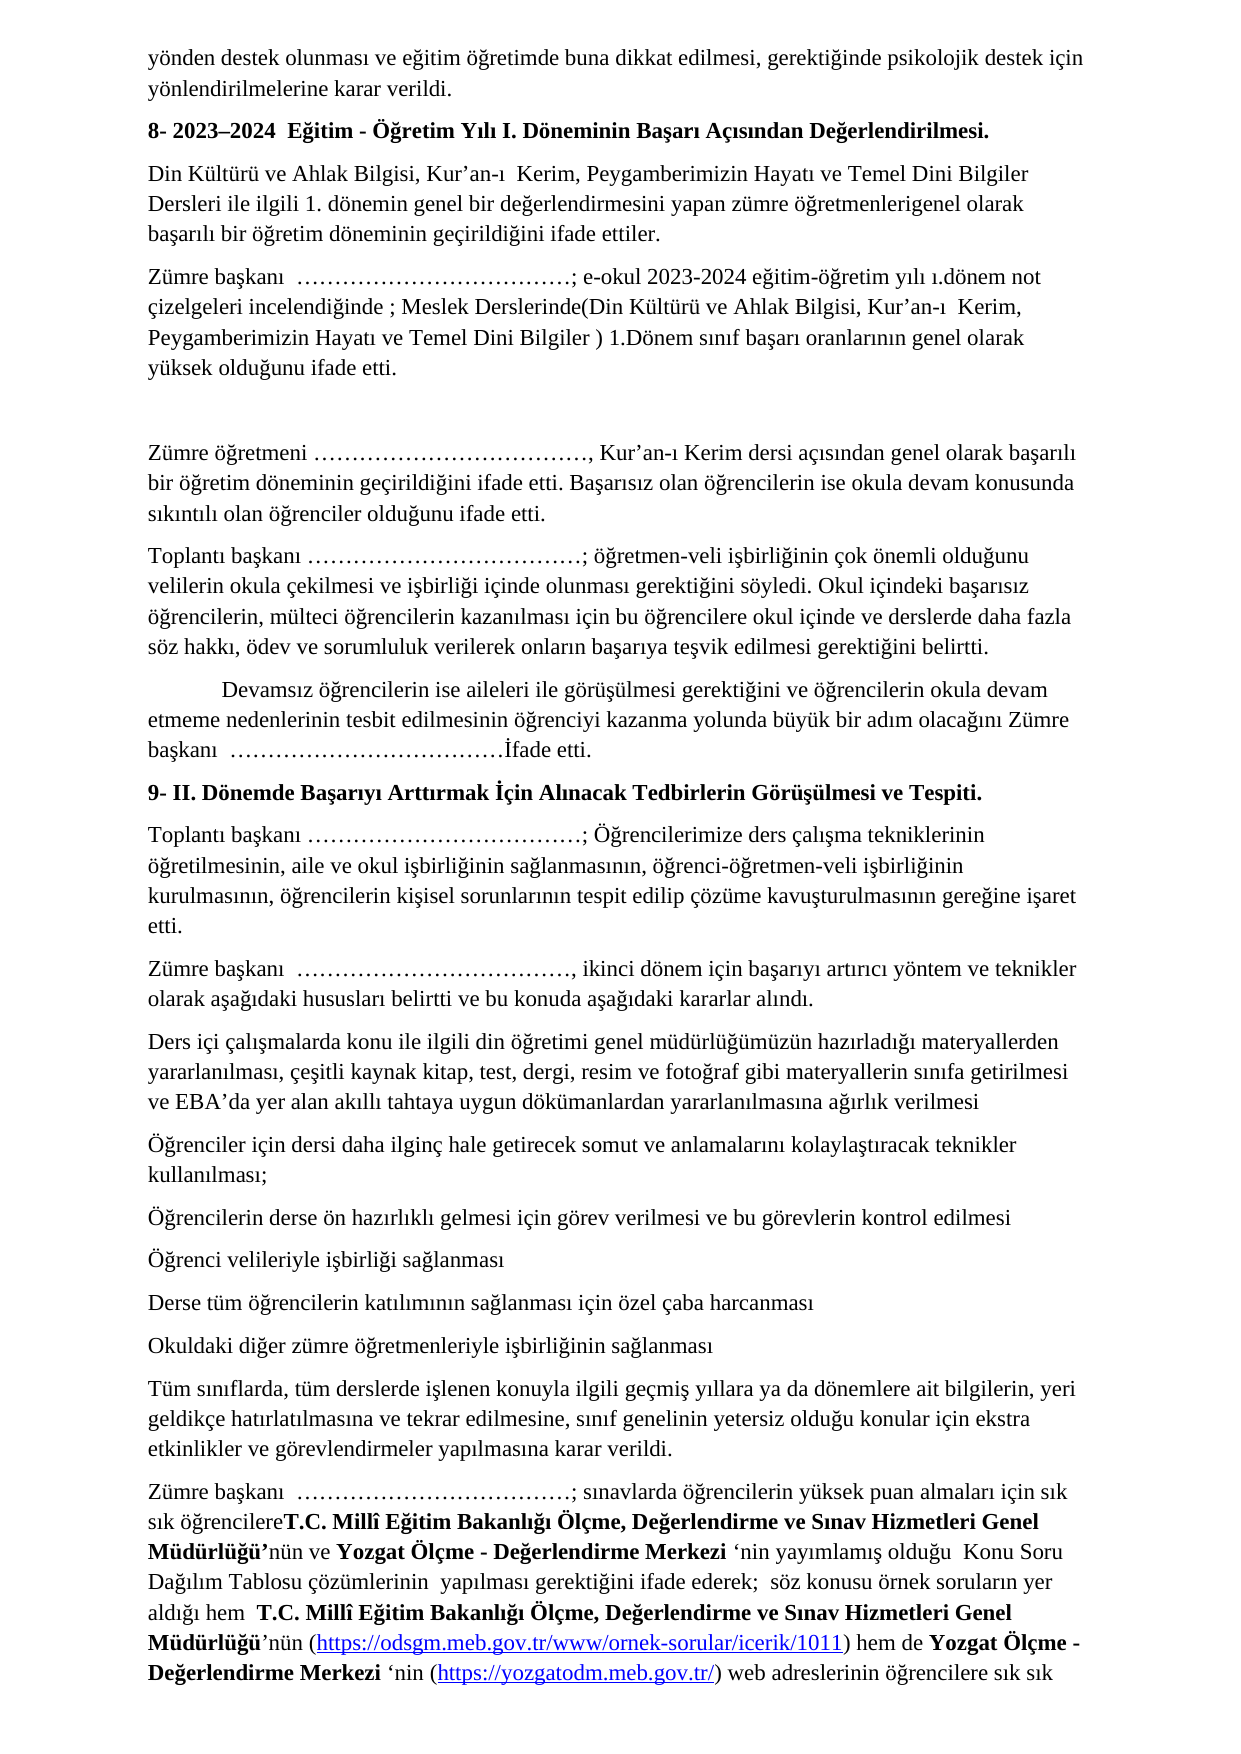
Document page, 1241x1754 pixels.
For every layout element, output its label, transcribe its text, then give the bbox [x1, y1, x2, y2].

text Öğrenci velileriyle işbirliği sağlanması [148, 1246, 1093, 1273]
text Ders içi çalışmalarda konu ile ilgili din öğretimi genel müdürlüğümüzün hazırladığı materyallerden yararlanılması, çeşitli kaynak kitap, test, dergi, resim ve fotoğraf gibi materyallerin sınıfa getirilmesi ve EBA’da yer alan akıllı tahtaya uygun dökümanlardan yararlanılmasına ağırlık verilmesi [148, 1028, 1093, 1114]
text Zümre başkanı ………………………………, ikinci dönem için başarıyı artırıcı yöntem ve teknikler olarak aşağıdaki hususları belirtti ve bu konuda aşağıdaki kararlar alındı. [148, 955, 1093, 1011]
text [148, 44, 1093, 101]
text Devamsız öğrencilerin ise aileleri ile görüşülmesi gerektiğini ve öğrencilerin okula devam etmeme nedenlerinin tesbit edilmesinin öğrenciyi kazanma yolunda büyük bir adım olacağını Zümre başkanı ………………………………İfade etti. [148, 676, 1093, 762]
text Okuldaki diğer zümre öğretmenleriyle işbirliğinin sağlanması [148, 1332, 1093, 1358]
text Tüm sınıflarda, tüm derslerde işlenen konuyla ilgili geçmiş yıllara ya da dönemlere ait bilgilerin, yeri geldikçe hatırlatılmasına ve tekrar edilmesine, sınıf genelinin yetersiz olduğu konular için ekstra etkinlikler ve görevlendirmeler yapılmasına karar verildi. [148, 1374, 1093, 1461]
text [148, 1478, 1093, 1685]
text Derse tüm öğrencilerin katılımının sağlanması için özel çaba harcanması [148, 1289, 1093, 1316]
text Öğrencilerin derse ön hazırlıklı gelmesi için görev verilmesi ve bu görevlerin kontrol edilmesi [148, 1204, 1093, 1230]
text Toplantı başkanı ………………………………; Öğrencilerimize ders çalışma tekniklerinin öğretilmesinin, aile ve okul işbirliğinin sağlanmasının, öğrenci-öğretmen-veli işbirliğinin kurulmasının, öğrencilerin kişisel sorunlarının tespit edilip çözüme kavuşturulmasının gereğine işaret etti. [148, 821, 1093, 938]
text Toplantı başkanı ………………………………; öğretmen-veli işbirliğinin çok önemli olduğunu velilerin okula çekilmesi ve işbirliği içinde olunması gerektiğini söyledi. Okul içindeki başarısız öğrencilerin, mülteci öğrencilerin kazanılması için bu öğrencilere okul içinde ve derslerde daha fazla söz hakkı, ödev ve sorumluluk verilerek onların başarıya teşvik edilmesi gerektiğini belirtti. [148, 542, 1093, 659]
text 9- II. Dönemde Başarıyı Arttırmak İçin Alınacak Tedbirlerin Görüşülmesi ve Tespiti. [148, 779, 1093, 805]
text Zümre öğretmeni ………………………………, Kur’an-ı Kerim dersi açısından genel olarak başarılı bir öğretim döneminin geçirildiğini ifade etti. Başarısız olan öğrencilerin ise okula devam konusunda sıkıntılı olan öğrenciler olduğunu ifade etti. [148, 439, 1093, 526]
text Din Kültürü ve Ahlak Bilgisi, Kur’an-ı Kerim, Peygamberimizin Hayatı ve Temel Dini Bilgiler Dersleri ile ilgili 1. dönemin genel bir değerlendirmesini yapan zümre öğretmenlerigenel olarak başarılı bir öğretim döneminin geçirildiğini ifade ettiler. [148, 160, 1093, 247]
text Zümre başkanı ………………………………; e-okul 2023-2024 eğitim-öğretim yılı ı.dönem not çizelgeleri incelendiğinde ; Meslek Derslerinde(Din Kültürü ve Ahlak Bilgisi, Kur’an-ı Kerim, Peygamberimizin Hayatı ve Temel Dini Bilgiler ) 1.Dönem sınıf başarı oranlarının genel olarak yüksek olduğunu ifade etti. [148, 263, 1093, 380]
text 8- 2023–2024 Eğitim - Öğretim Yılı I. Döneminin Başarı Açısından Değerlendirilmesi. [148, 117, 1093, 144]
text Öğrenciler için dersi daha ilginç hale getirecek somut ve anlamalarını kolaylaştıracak teknikler kullanılması; [148, 1131, 1093, 1187]
